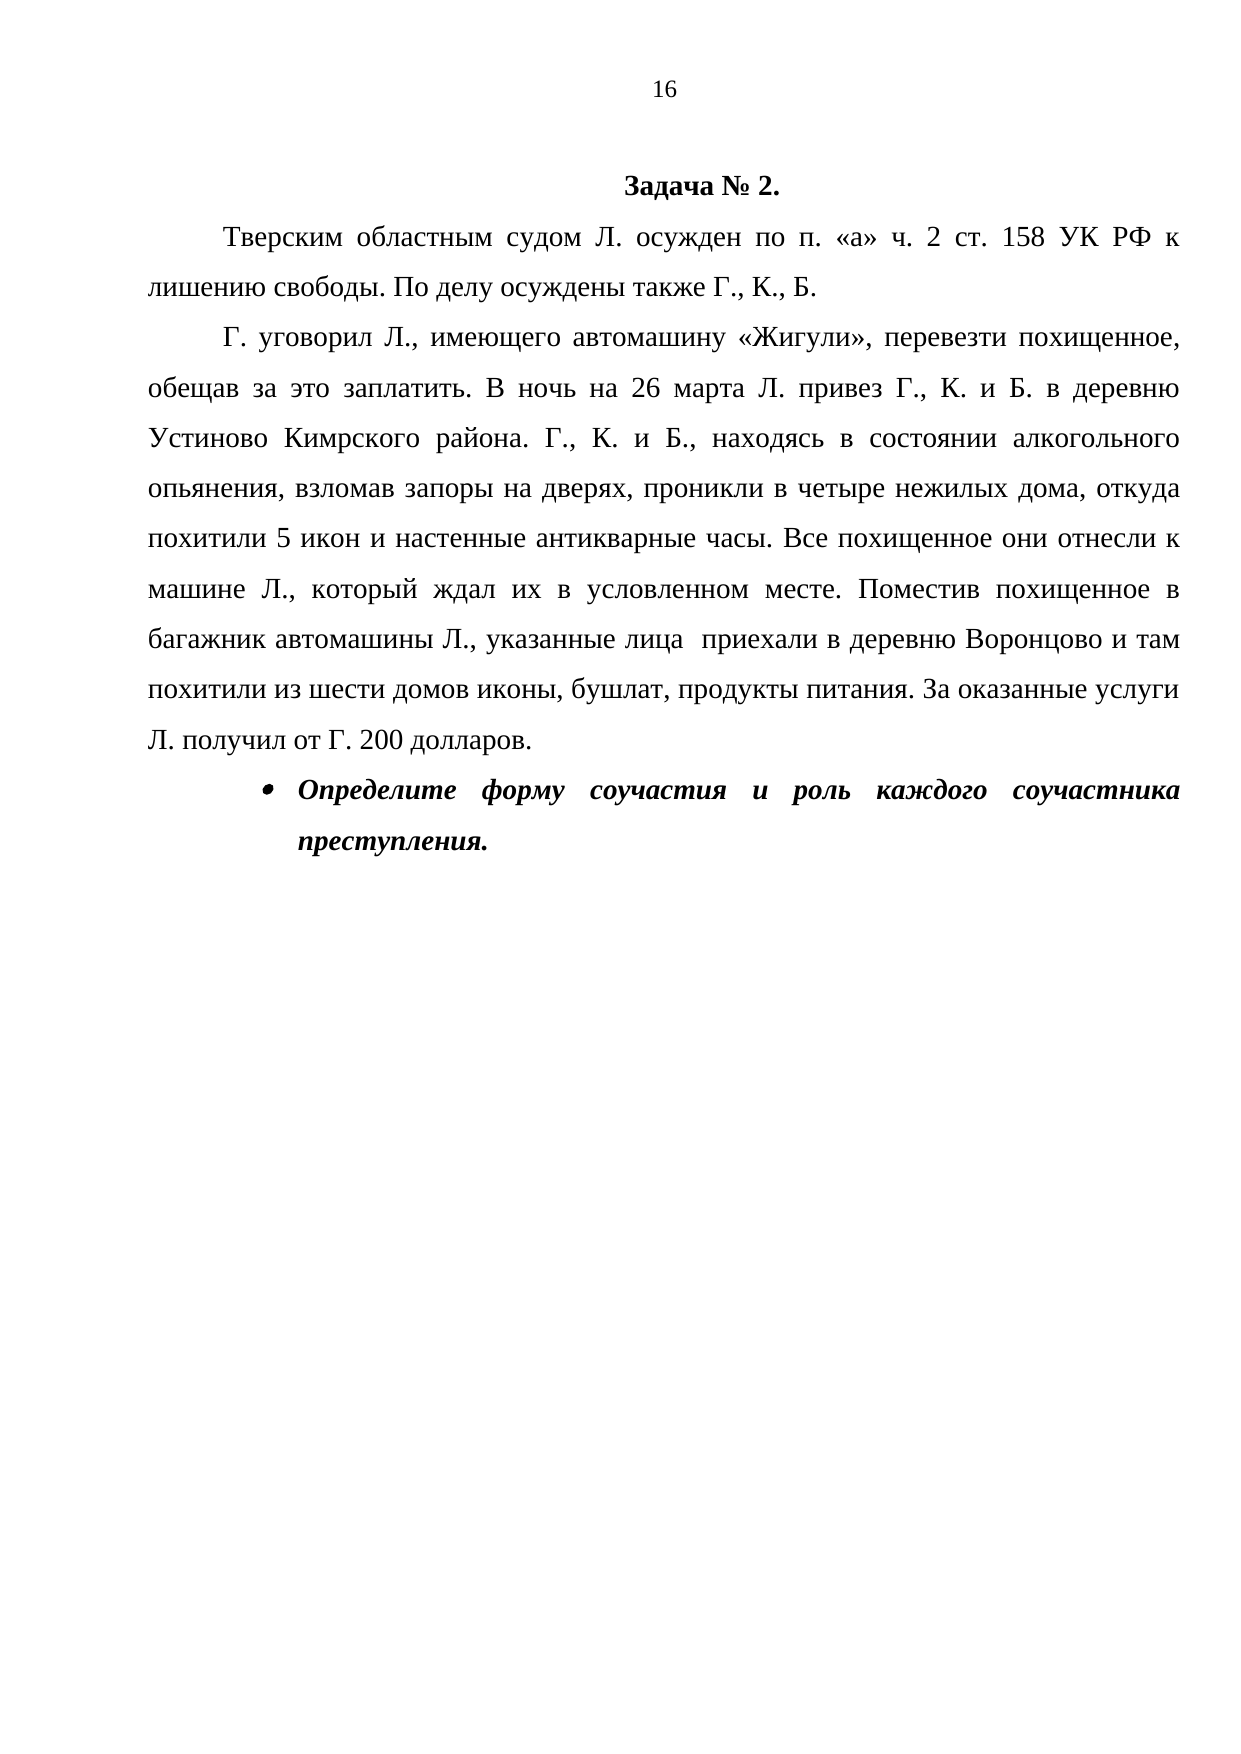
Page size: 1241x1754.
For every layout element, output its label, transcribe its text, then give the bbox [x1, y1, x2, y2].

list Определите форму соучастия и роль каждого соучастника преступления. [260, 772, 1181, 856]
text Г. уговорил Л., имеющего автомашину «Жигули», перевезти похищенное, обещав за это заплатить. В ночь на 26 марта Л. привез Г., К. и Б. в деревню Устиново Кимрского района. Г., К. и Б., находясь в состоянии алкогольного опьянения, взломав запоры на дверях, проникли в четыре нежилых дома, откуда похитили 5 икон и настенные антикварные часы. Все похищенное они отнесли к машине Л., который ждал их в условленном месте. Поместив похищенное в багажник автомашины Л., указанные лица приехали в деревню Воронцово и там похитили из шести домов иконы, бушлат, продукты питания. За оказанные услуги Л. получил от Г. 200 долларов. [148, 319, 1181, 755]
text Тверским областным судом Л. осужден по п. «а» ч. 2 ст. 158 УК РФ к лишению свободы. По делу осуждены также Г., К., Б. [148, 219, 1181, 303]
text Задача № 2. [148, 168, 1181, 202]
